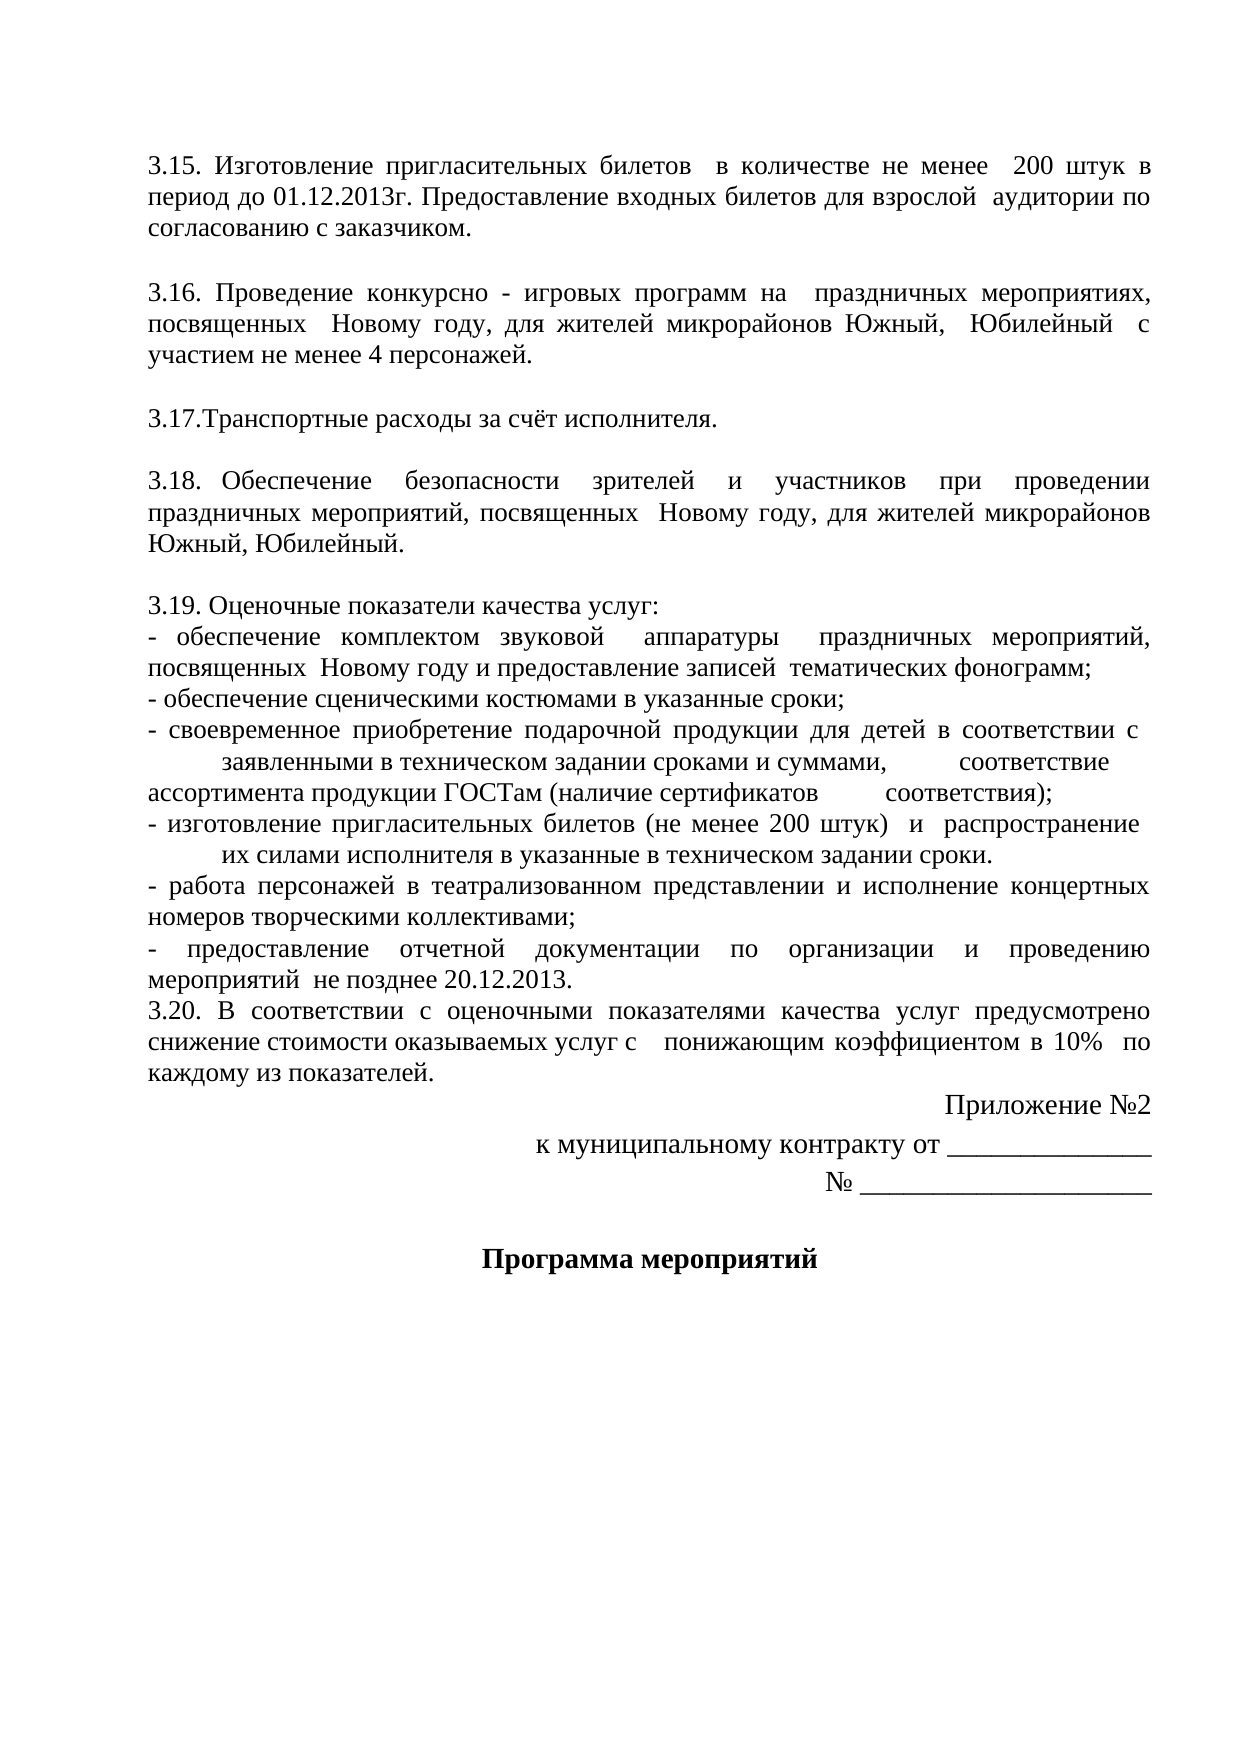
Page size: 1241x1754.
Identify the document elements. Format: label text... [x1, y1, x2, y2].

text 3.20. В соответствии с оценочными показателями качества услуг предусмотрено снижение стоимости оказываемых услуг с понижающим коэффициентом в 10% по каждому из показателей. [148, 994, 1152, 1087]
text - работа персонажей в театрализованном представлении и исполнение концертных номеров творческими коллективами; [148, 869, 1152, 932]
text 3.18. Обеспечение безопасности зрителей и участников при проведении праздничных мероприятий, посвященных Новому году, для жителей микрорайонов Южный, Юбилейный. [148, 464, 1152, 558]
text - своевременное приобретение подарочной продукции для детей в соответствии с заявленными в техническом задании сроками и суммами, соответствие ассортимента продукции ГОСТам (наличие сертификатов соответствия); [148, 714, 1152, 807]
text - обеспечение сценическими костюмами в указанные сроки; [148, 682, 1152, 714]
text 3.17.Транспортные расходы за счёт исполнителя. [148, 402, 1152, 433]
text - предоставление отчетной документации по организации и проведению мероприятий не позднее 20.12.2013. [148, 932, 1152, 994]
text к муниципальному контракту от ______________ [148, 1126, 1152, 1159]
text - изготовление пригласительных билетов (не менее 200 штук) и распространение их силами исполнителя в указанные в техническом задании сроки. [148, 807, 1152, 869]
text - обеспечение комплектом звуковой аппаратуры праздничных мероприятий, посвященных Новому году и предоставление записей тематических фонограмм; [148, 620, 1152, 682]
text 3.19. Оценочные показатели качества услуг: [148, 589, 1152, 620]
text 3.15. Изготовление пригласительных билетов в количестве не менее 200 штук в период до 01.12.2013г. Предоставление входных билетов для взрослой аудитории по согласованию с заказчиком. [148, 149, 1152, 243]
text № ____________________ [148, 1164, 1152, 1198]
text Приложение №2 [148, 1087, 1152, 1121]
text 3.16. Проведение конкурсно - игровых программ на праздничных мероприятиях, посвященных Новому году, для жителей микрорайонов Южный, Юбилейный с участием не менее 4 персонажей. [148, 276, 1152, 369]
text Программа мероприятий [148, 1242, 1152, 1275]
